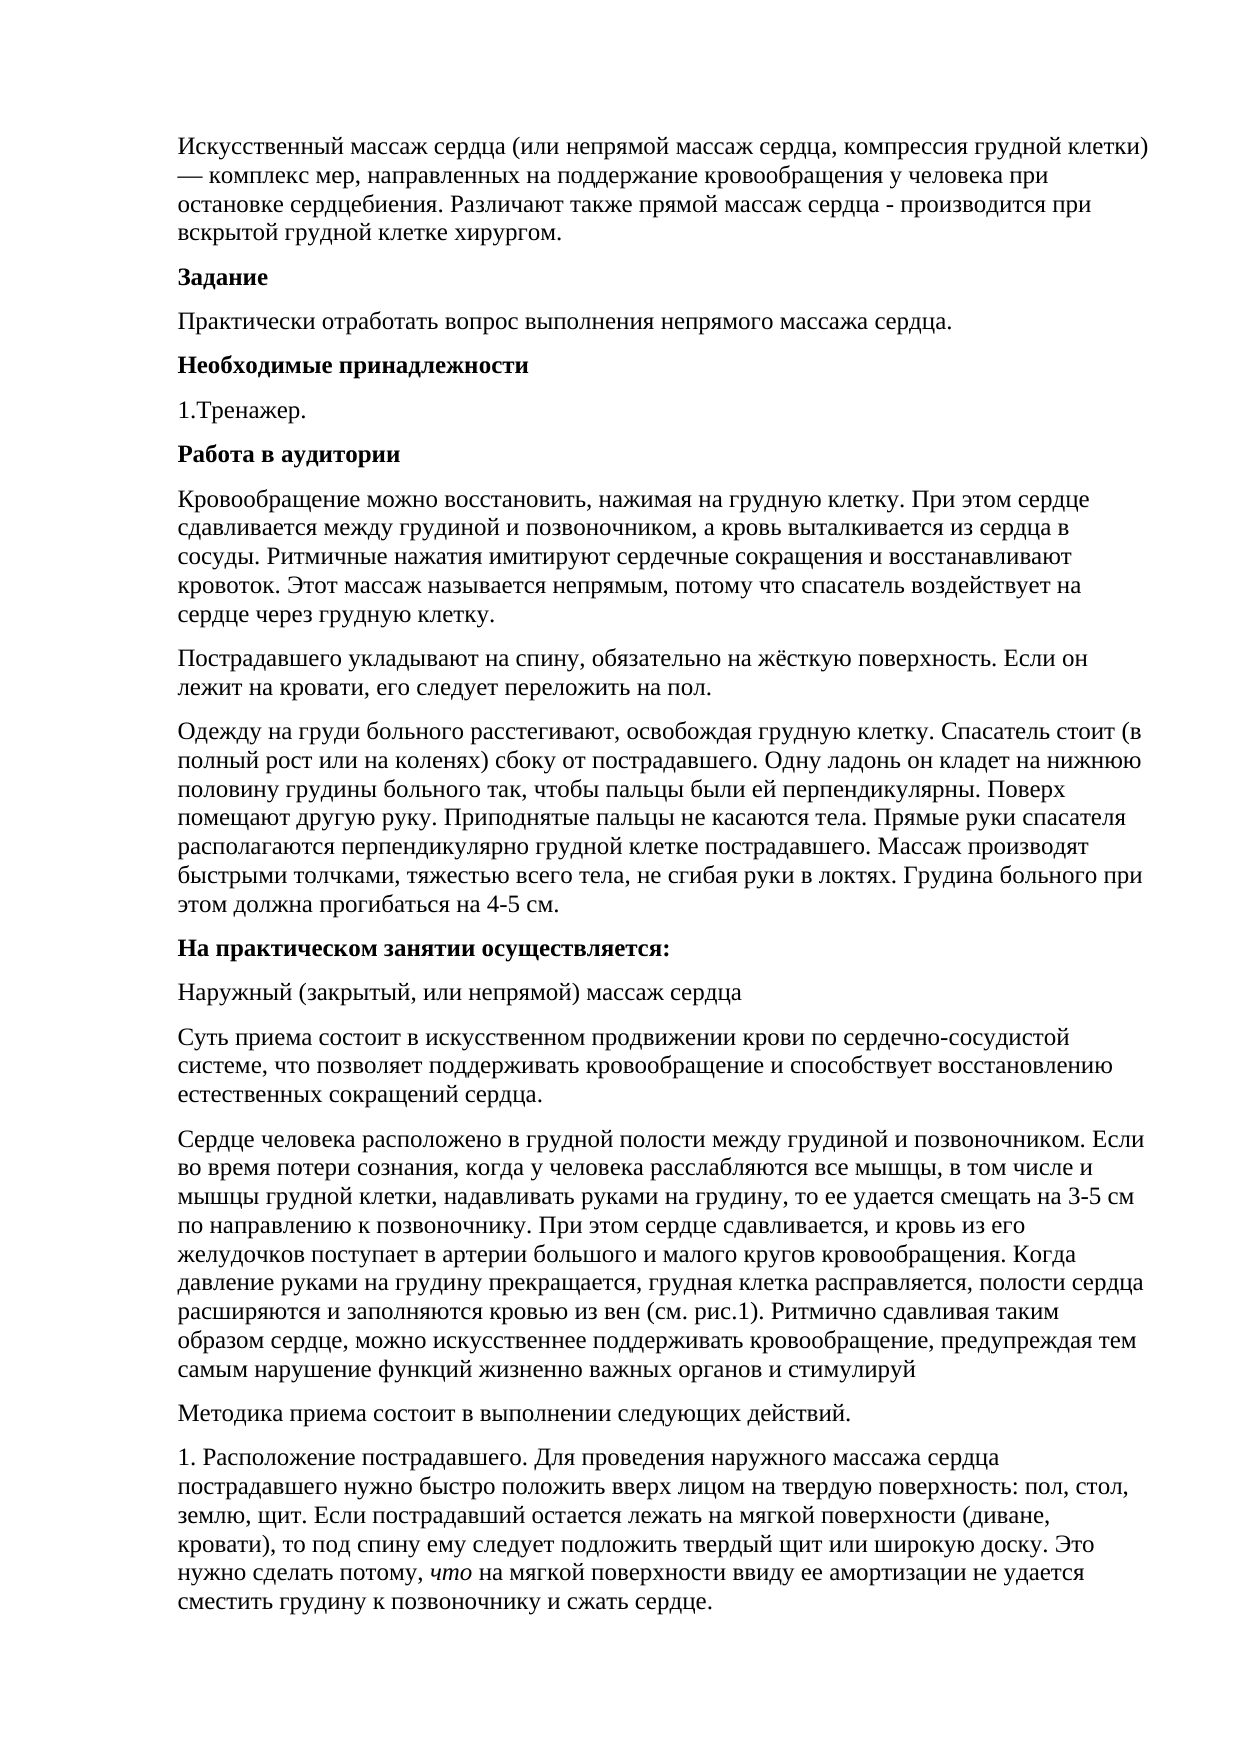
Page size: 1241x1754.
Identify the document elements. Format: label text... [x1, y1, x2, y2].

text Необходимые принадлежности [177, 351, 1152, 379]
text Практически отработать вопрос выполнения непрямого массажа сердца. [177, 306, 1152, 335]
text 1. Расположение пострадавшего. Для проведения наружного массажа сердца пострадавшего нужно быстро положить вверх лицом на твердую поверхность: пол, стол, землю, щит. Если пострадавший остается лежать на мягкой поверхности (диване, кровати), то под спину ему следует подложить твердый щит или широкую доску. Это нужно сделать потому, что на мягкой поверхности ввиду ее амортизации не удается сместить грудину к позвоночнику и сжать сердце. [177, 1442, 1152, 1615]
text На практическом занятии осуществляется: [177, 933, 1152, 962]
text Одежду на груди больного расстегивают, освобождая грудную клетку. Спасатель стоит (в полный рост или на коленях) сбоку от пострадавшего. Одну ладонь он кладет на нижнюю половину грудины больного так, чтобы пальцы были ей перпендикулярны. Поверх помещают другую руку. Приподнятые пальцы не касаются тела. Прямые руки спасателя располагаются перпендикулярно грудной клетке пострадавшего. Массаж производят быстрыми толчками, тяжестью всего тела, не сгибая руки в локтях. Грудина больного при этом должна прогибаться на 4-5 см. [177, 716, 1152, 917]
text Задание [177, 262, 1152, 291]
text Суть приема состоит в искусственном продвижении крови по сердечно-сосудистой системе, что позволяет поддерживать кровообращение и способствует восстановлению естественных сокращений сердца. [177, 1022, 1152, 1108]
text Кровообращение можно восстановить, нажимая на грудную клетку. При этом сердце сдавливается между грудиной и позвоночником, а кровь выталкивается из сердца в сосуды. Ритмичные нажатия имитируют сердечные сокращения и восстанавливают кровоток. Этот массаж называется непрямым, потому что спасатель воздействует на сердце через грудную клетку. [177, 484, 1152, 627]
text Работа в аудитории [177, 439, 1152, 468]
text Искусственный массаж сердца (или непрямой массаж сердца, компрессия грудной клетки) — комплекс мер, направленных на поддержание кровообращения у человека при остановке сердцебиения. Различают также прямой массаж сердца - производится при вскрытой грудной клетке хирургом. [177, 131, 1152, 246]
text 1.Тренажер. [177, 395, 1152, 424]
text Наружный (закрытый, или непрямой) массаж сердца [177, 977, 1152, 1006]
text Сердце человека расположено в грудной полости между грудиной и позвоночником. Если во время потери сознания, когда у человека расслабляются все мышцы, в том числе и мышцы грудной клетки, надавливать руками на грудину, то ее удается смещать на 3-5 см по направлению к позвоночнику. При этом сердце сдавливается, и кровь из его желудочков поступает в артерии большого и малого кругов кровообращения. Когда давление руками на грудину прекращается, грудная клетка расправляется, полости сердца расширяются и заполняются кровью из вен (см. рис.1). Ритмично сдавливая таким образом сердце, можно искусственнее поддерживать кровообращение, предупреждая тем самым нарушение функций жизненно важных органов и стимулируй [177, 1124, 1152, 1382]
text Пострадавшего укладывают на спину, обязательно на жёсткую поверхность. Если он лежит на кровати, его следует переложить на пол. [177, 643, 1152, 701]
text Методика приема состоит в выполнении следующих действий. [177, 1398, 1152, 1427]
